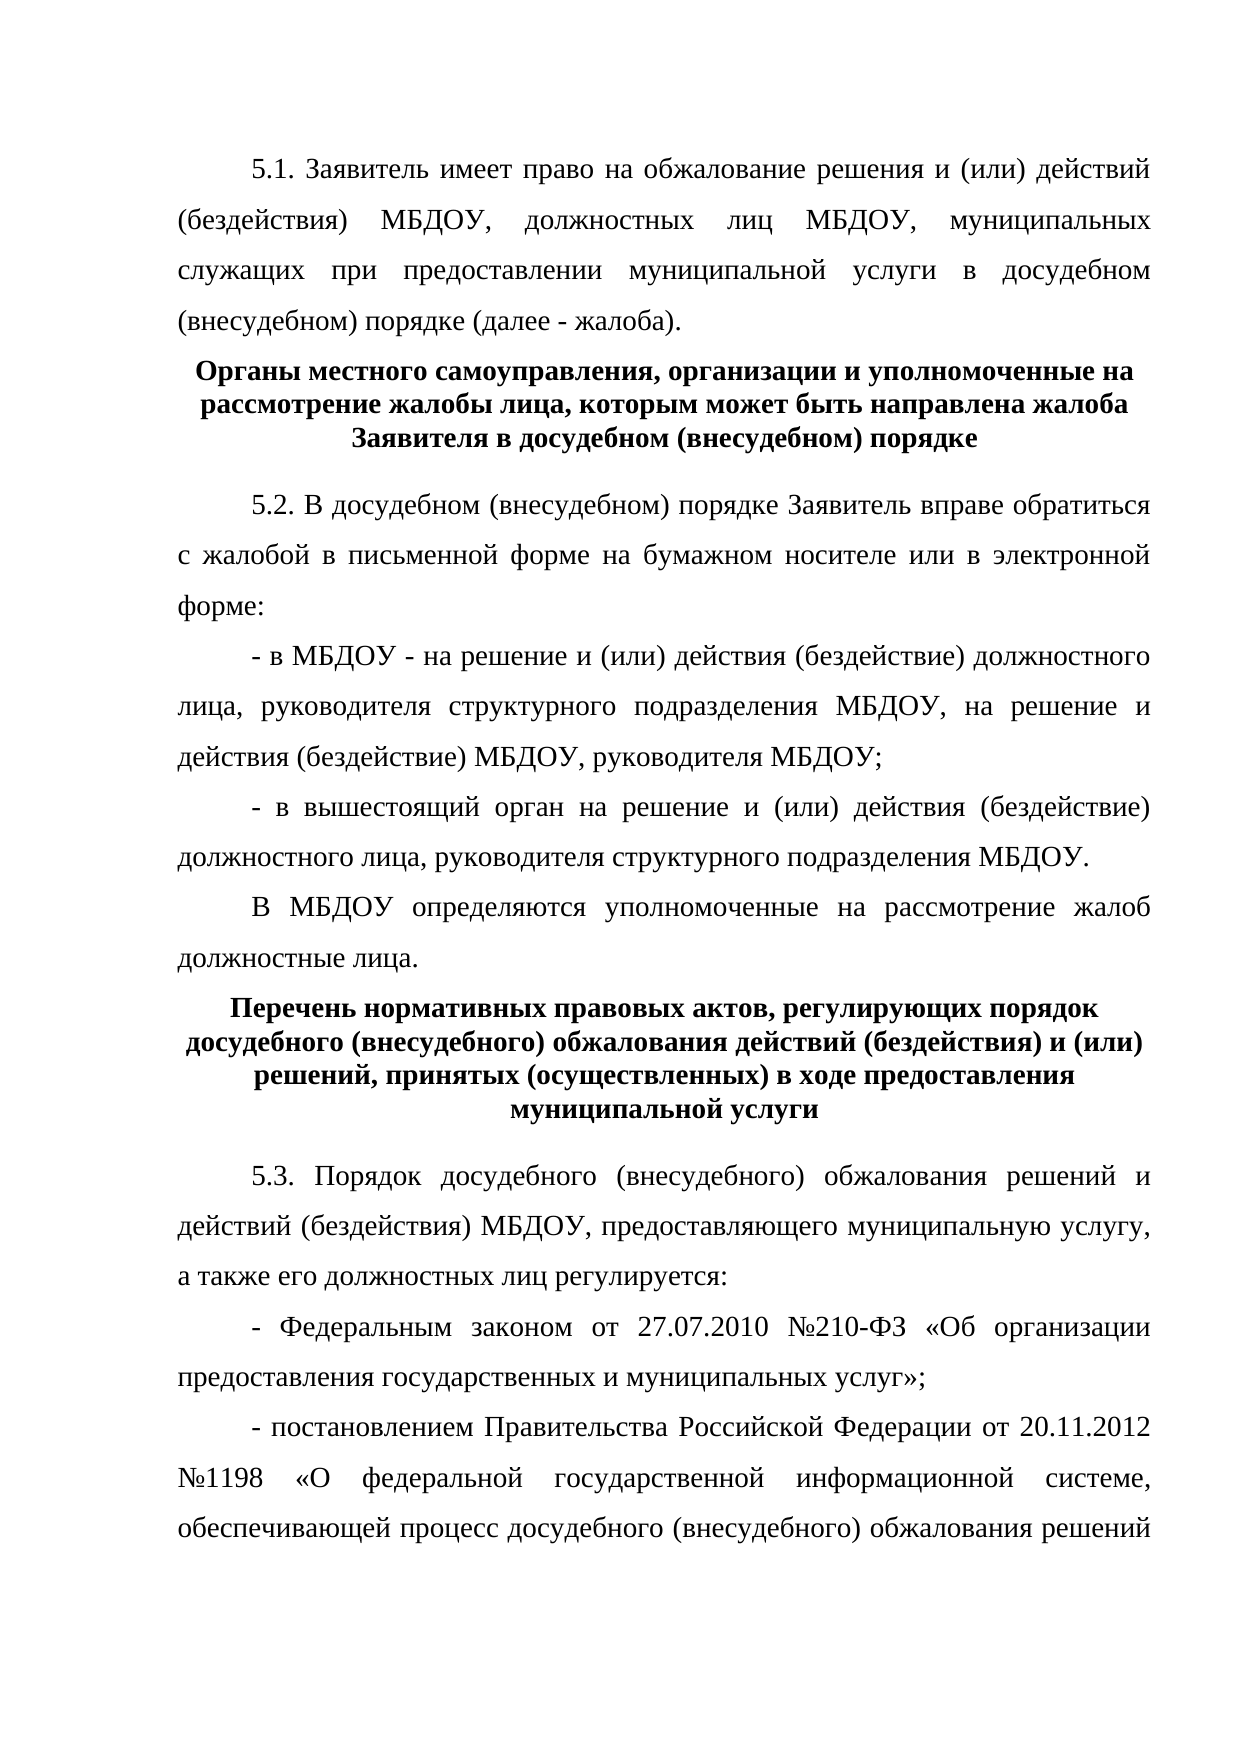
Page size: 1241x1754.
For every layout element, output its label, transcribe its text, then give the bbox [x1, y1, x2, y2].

text Перечень нормативных правовых актов, регулирующих порядок досудебного (внесудебного) обжалования действий (бездействия) и (или) решений, принятых (осуществленных) в ходе предоставления муниципальной услуги [177, 990, 1152, 1124]
text - Федеральным законом от 27.07.2010 №210-ФЗ «Об организации предоставления государственных и муниципальных услуг»; [177, 1309, 1152, 1393]
text Органы местного самоуправления, организации и уполномоченные на рассмотрение жалобы лица, которым может быть направлена жалоба Заявителя в досудебном (внесудебном) порядке [177, 353, 1152, 453]
text 5.3. Порядок досудебного (внесудебного) обжалования решений и действий (бездействия) МБДОУ, предоставляющего муниципальную услугу, а также его должностных лиц регулируется: [177, 1158, 1152, 1292]
text 5.1. Заявитель имеет право на обжалование решения и (или) действий (бездействия) МБДОУ, должностных лиц МБДОУ, муниципальных служащих при предоставлении муниципальной услуги в досудебном (внесудебном) порядке (далее - жалоба). [177, 152, 1152, 336]
text 5.2. В досудебном (внесудебном) порядке Заявитель вправе обратиться с жалобой в письменной форме на бумажном носителе или в электронной форме: [177, 487, 1152, 621]
text В МБДОУ определяются уполномоченные на рассмотрение жалоб должностные лица. [177, 889, 1152, 973]
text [177, 1409, 1152, 1544]
text - в вышестоящий орган на решение и (или) действия (бездействие) должностного лица, руководителя структурного подразделения МБДОУ. [177, 789, 1152, 873]
text - в МБДОУ - на решение и (или) действия (бездействие) должностного лица, руководителя структурного подразделения МБДОУ, на решение и действия (бездействие) МБДОУ, руководителя МБДОУ; [177, 638, 1152, 772]
